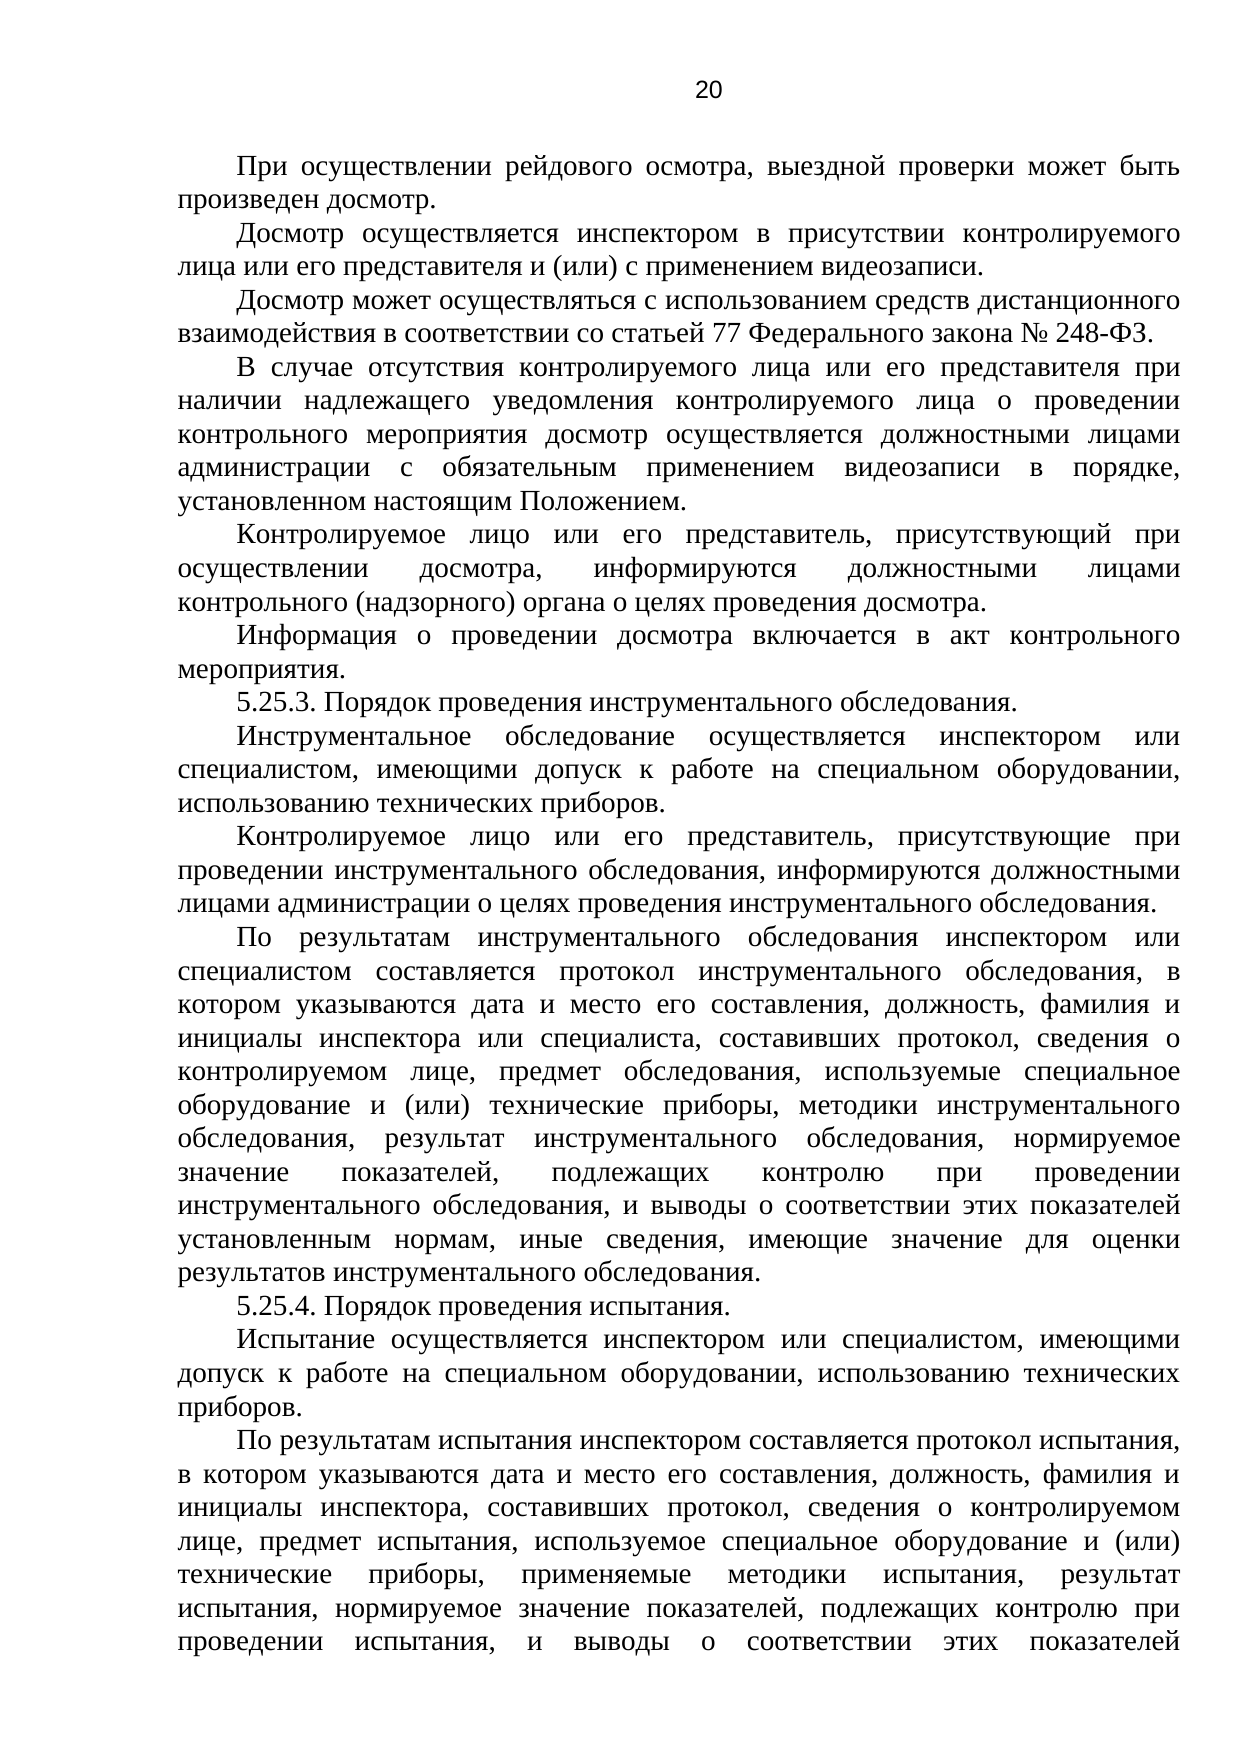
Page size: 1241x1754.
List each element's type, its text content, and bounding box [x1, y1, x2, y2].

text По результатам инструментального обследования инспектором или специалистом составляется протокол инструментального обследования, в котором указываются дата и место его составления, должность, фамилия и инициалы инспектора или специалиста, составивших протокол, сведения о контролируемом лице, предмет обследования, используемые специальное оборудование и (или) технические приборы, методики инструментального обследования, результат инструментального обследования, нормируемое значение показателей, подлежащих контролю при проведении инструментального обследования, и выводы о соответствии этих показателей установленным нормам, иные сведения, имеющие значение для оценки результатов инструментального обследования. [177, 919, 1181, 1288]
text Инструментальное обследование осуществляется инспектором или специалистом, имеющими допуск к работе на специальном оборудовании, использованию технических приборов. [177, 718, 1181, 818]
text В случае отсутствия контролируемого лица или его представителя при наличии надлежащего уведомления контролируемого лица о проведении контрольного мероприятия досмотр осуществляется должностными лицами администрации с обязательным применением видеозаписи в порядке, установленном настоящим Положением. [177, 349, 1181, 517]
text Контролируемое лицо или его представитель, присутствующие при проведении инструментального обследования, информируются должностными лицами администрации о целях проведения инструментального обследования. [177, 818, 1181, 919]
text Испытание осуществляется инспектором или специалистом, имеющими допуск к работе на специальном оборудовании, использованию технических приборов. [177, 1322, 1181, 1422]
text Информация о проведении досмотра включается в акт контрольного мероприятия. [177, 617, 1181, 684]
text При осуществлении рейдового осмотра, выездной проверки может быть произведен досмотр. [177, 148, 1181, 215]
text 5.25.4. Порядок проведения испытания. [177, 1288, 1181, 1322]
text Досмотр осуществляется инспектором в присутствии контролируемого лица или его представителя и (или) с применением видеозаписи. [177, 215, 1181, 282]
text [177, 1422, 1181, 1657]
text Досмотр может осуществляться с использованием средств дистанционного взаимодействия в соответствии со статьей 77 Федерального закона № 248-ФЗ. [177, 282, 1181, 349]
text Контролируемое лицо или его представитель, присутствующий при осуществлении досмотра, информируются должностными лицами контрольного (надзорного) органа о целях проведения досмотра. [177, 517, 1181, 617]
text 5.25.3. Порядок проведения инструментального обследования. [177, 684, 1181, 718]
